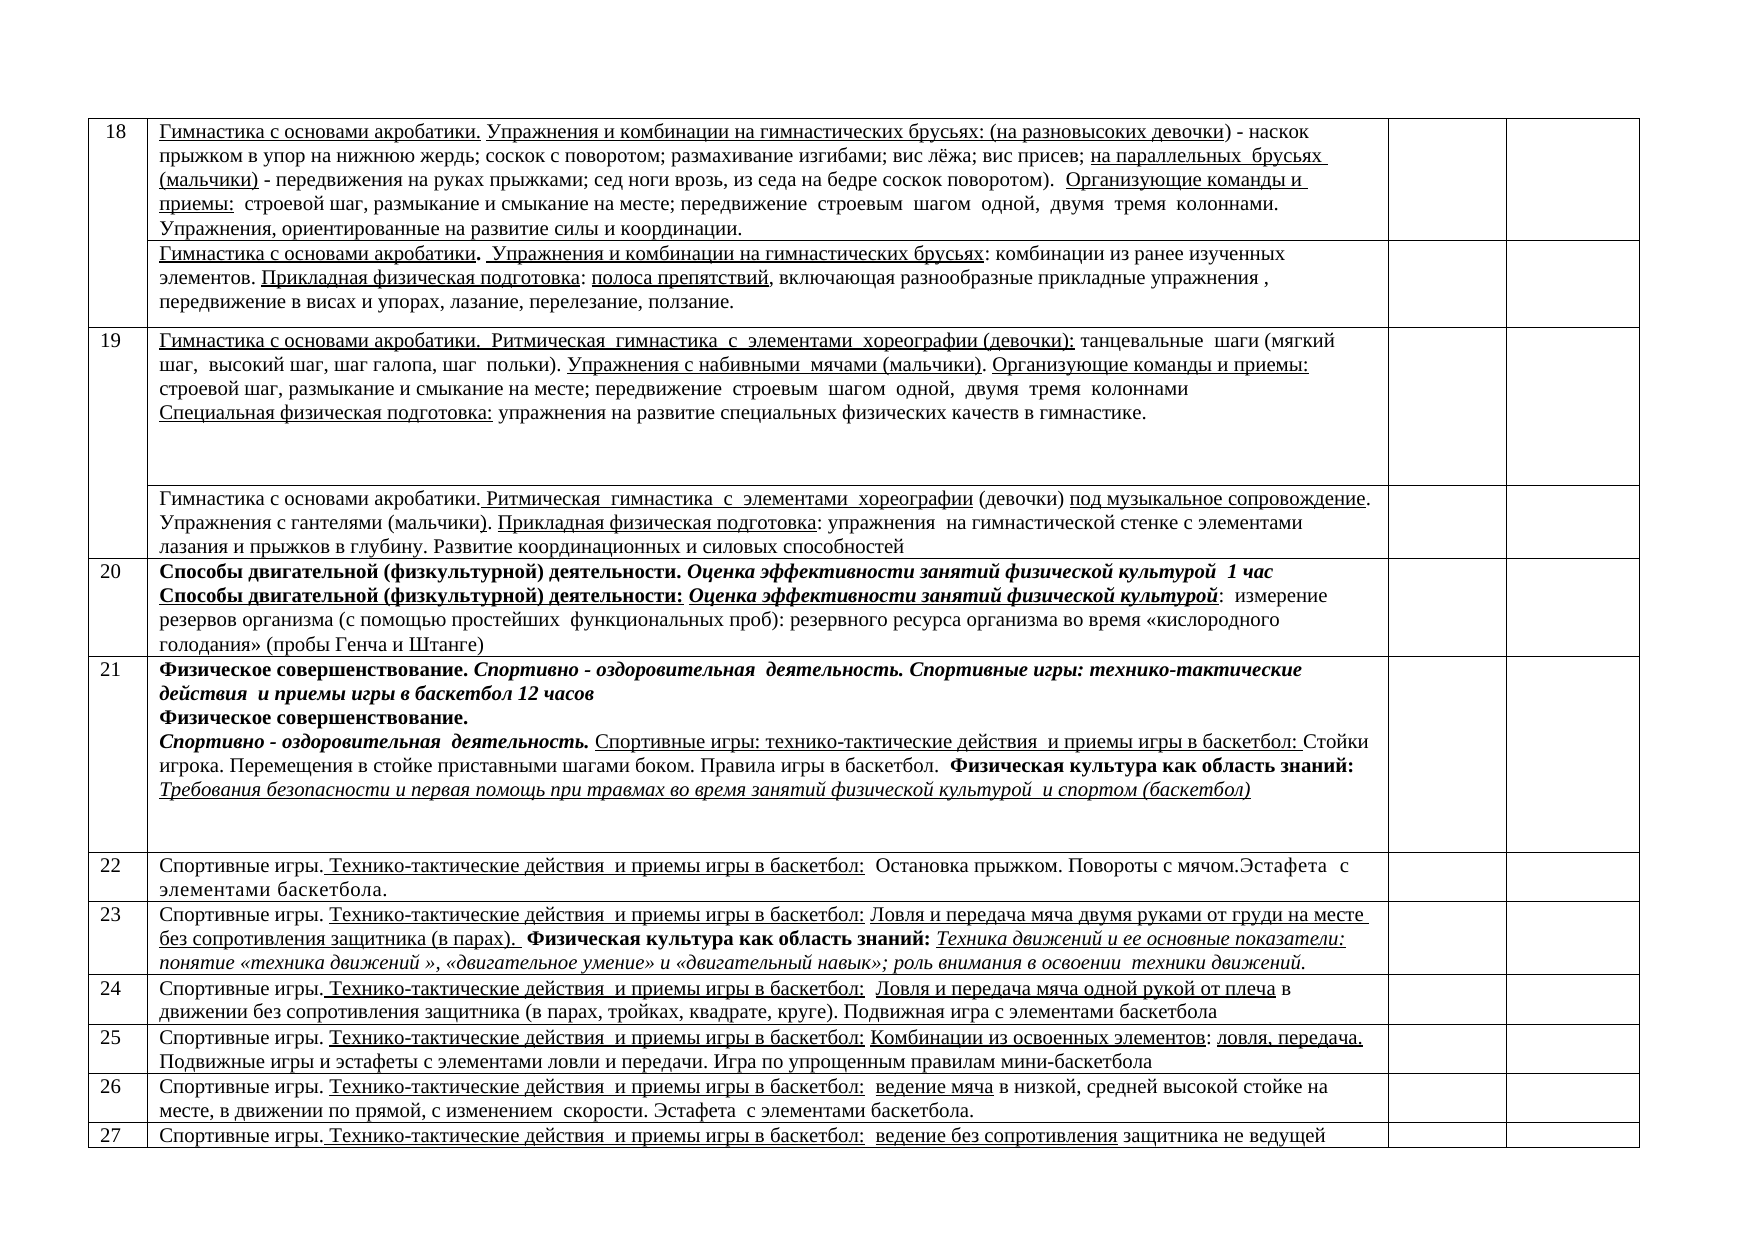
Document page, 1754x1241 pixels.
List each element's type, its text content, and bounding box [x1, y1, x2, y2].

table_cell [1389, 119, 1506, 239]
table_cell [1507, 559, 1639, 656]
table_cell [1389, 559, 1506, 656]
table_cell 24 [89, 975, 147, 1023]
table_cell [1507, 1123, 1639, 1147]
table_cell [1507, 1025, 1639, 1073]
table_cell Спортивные игры. Технико-тактические действия и приемы игры в баскетбол: Комбинации из освоенных элементов: ловля, передача. Подвижные игры и эстафеты с элементами ловли и передачи. Игра по упрощенным правилам мини-баскетбола [148, 1025, 1388, 1073]
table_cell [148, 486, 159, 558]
table_cell [1507, 1074, 1639, 1122]
table_cell Гимнастика с основами акробатики. Ритмическая гимнастика с элементами хореографии (девочки): танцевальные шаги (мягкий шаг, высокий шаг, шаг галопа, шаг польки). Упражнения с набивными мячами (мальчики). Организующие команды и приемы: строевой шаг, размыкание и смыкание на месте; передвижение строевым шагом одной, двумя тремя колоннами Специальная физическая подготовка: упражнения на развитие специальных физических качеств в гимнастике. [148, 328, 1388, 485]
table_cell 18 [89, 119, 147, 327]
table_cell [148, 1123, 1388, 1147]
table_cell Физическое совершенствование. Спортивно - оздоровительная деятельность. Спортивные игры: технико-тактические действия и приемы игры в баскетбол 12 часов Физическое совершенствование. Спортивно - оздоровительная деятельность. Спортивные игры: технико-тактические действия и приемы игры в баскетбол: Стойки игрока. Перемещения в стойке приставными шагами боком. Правила игры в баскетбол. Физическая культура как область знаний: Требования безопасности и первая помощь при травмах во время занятий физической культурой и спортом (баскетбол) [148, 657, 1388, 852]
table_cell 21 [89, 657, 147, 852]
table_cell [1507, 241, 1639, 327]
table_cell [1507, 119, 1639, 239]
table_cell [1389, 241, 1506, 327]
table_cell [1507, 902, 1639, 974]
table_cell [1389, 975, 1506, 1023]
table_cell 19 [89, 328, 147, 558]
table_cell [1389, 657, 1506, 852]
table_cell Гимнастика с основами акробатики. Упражнения и комбинации на гимнастических брусьях: (на разновысоких девочки) - наскок прыжком в упор на нижнюю жердь; соскок с поворотом; размахивание изгибами; вис лёжа; вис присев; на параллельных брусьях (мальчики) - передвижения на руках прыжками; сед ноги врозь, из седа на бедре соскок поворотом). Организующие команды и приемы: строевой шаг, размыкание и смыкание на месте; передвижение строевым шагом одной, двумя тремя колоннами. Упражнения, ориентированные на развитие силы и координации. [148, 119, 1388, 239]
table_cell 23 [89, 902, 147, 974]
table_cell Способы двигательной (физкультурной) деятельности. Оценка эффективности занятий физической культурой 1 час Способы двигательной (физкультурной) деятельности: Оценка эффективности занятий физической культурой: измерение резервов организма (с помощью простейших функциональных проб): резервного ресурса организма во время «кислородного голодания» (пробы Генча и Штанге) [148, 559, 1388, 656]
table_cell 20 [89, 559, 147, 656]
table_cell [1389, 328, 1506, 485]
table_cell 25 [89, 1025, 147, 1073]
table_cell [1507, 328, 1639, 485]
table_cell [1389, 1123, 1506, 1147]
table_cell Спортивные игры. Технико-тактические действия и приемы игры в баскетбол: ведение мяча в низкой, средней высокой стойке на месте, в движении по прямой, с изменением скорости. Эстафета с элементами баскетбола. [148, 1074, 1388, 1122]
table_cell [1389, 1074, 1506, 1122]
table_cell [1389, 853, 1506, 901]
table_cell Гимнастика с основами акробатики. Ритмическая гимнастика с элементами хореографии (девочки) под музыкальное сопровождение. Упражнения с гантелями (мальчики). Прикладная физическая подготовка: упражнения на гимнастической стенке с элементами лазания и прыжков в глубину. Развитие координационных и силовых способностей [905, 486, 1388, 558]
table_cell Спортивные игры. Технико-тактические действия и приемы игры в баскетбол: Остановка прыжком. Повороты с мячом.Эстафета с элементами баскетбола. [148, 853, 1388, 901]
table_cell Спортивные игры. Технико-тактические действия и приемы игры в баскетбол: Ловля и передача мяча двумя руками от груди на месте без сопротивления защитника (в парах). Физическая культура как область знаний: Техника движений и ее основные показатели: понятие «техника движений », «двигательное умение» и «двигательный навык»; роль внимания в освоении техники движений. [148, 902, 1388, 974]
table_cell [1507, 486, 1639, 558]
table_cell Гимнастика с основами акробатики. Упражнения и комбинации на гимнастических брусьях: комбинации из ранее изученных элементов. Прикладная физическая подготовка: полоса препятствий, включающая разнообразные прикладные упражнения , передвижение в висах и упорах, лазание, перелезание, ползание. [148, 241, 1388, 327]
table_cell [1389, 902, 1506, 974]
table_cell [1389, 486, 1506, 558]
table_cell [1507, 657, 1639, 852]
table_cell [1507, 975, 1639, 1023]
table_cell 27 [89, 1123, 147, 1147]
table_cell 22 [89, 853, 147, 901]
table_cell [1507, 853, 1639, 901]
table_cell 26 [89, 1074, 147, 1122]
table_cell [1389, 1025, 1506, 1073]
table_cell Спортивные игры. Технико-тактические действия и приемы игры в баскетбол: Ловля и передача мяча одной рукой от плеча в движении без сопротивления защитника (в парах, тройках, квадрате, круге). Подвижная игра с элементами баскетбола [148, 975, 1388, 1023]
